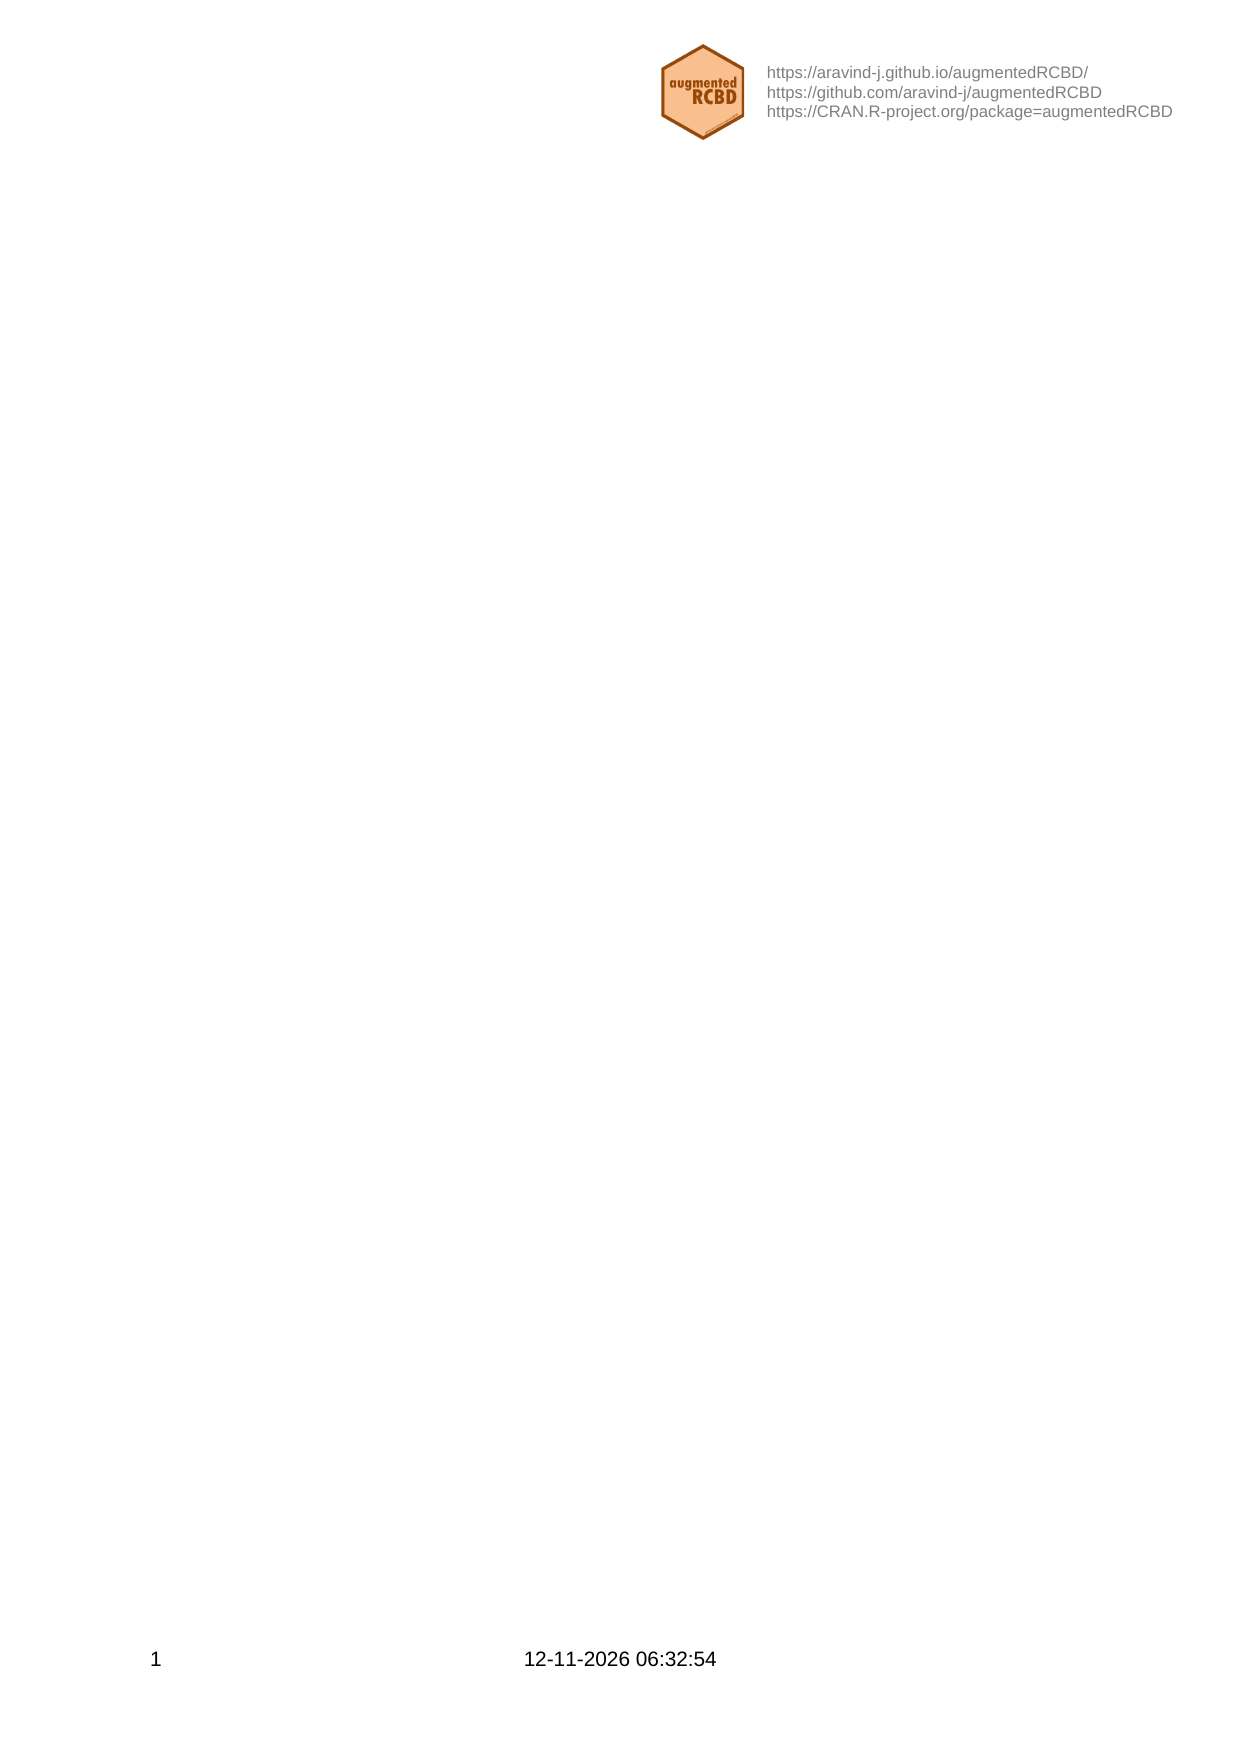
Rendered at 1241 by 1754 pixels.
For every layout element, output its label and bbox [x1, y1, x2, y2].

picture [661, 44, 745, 140]
